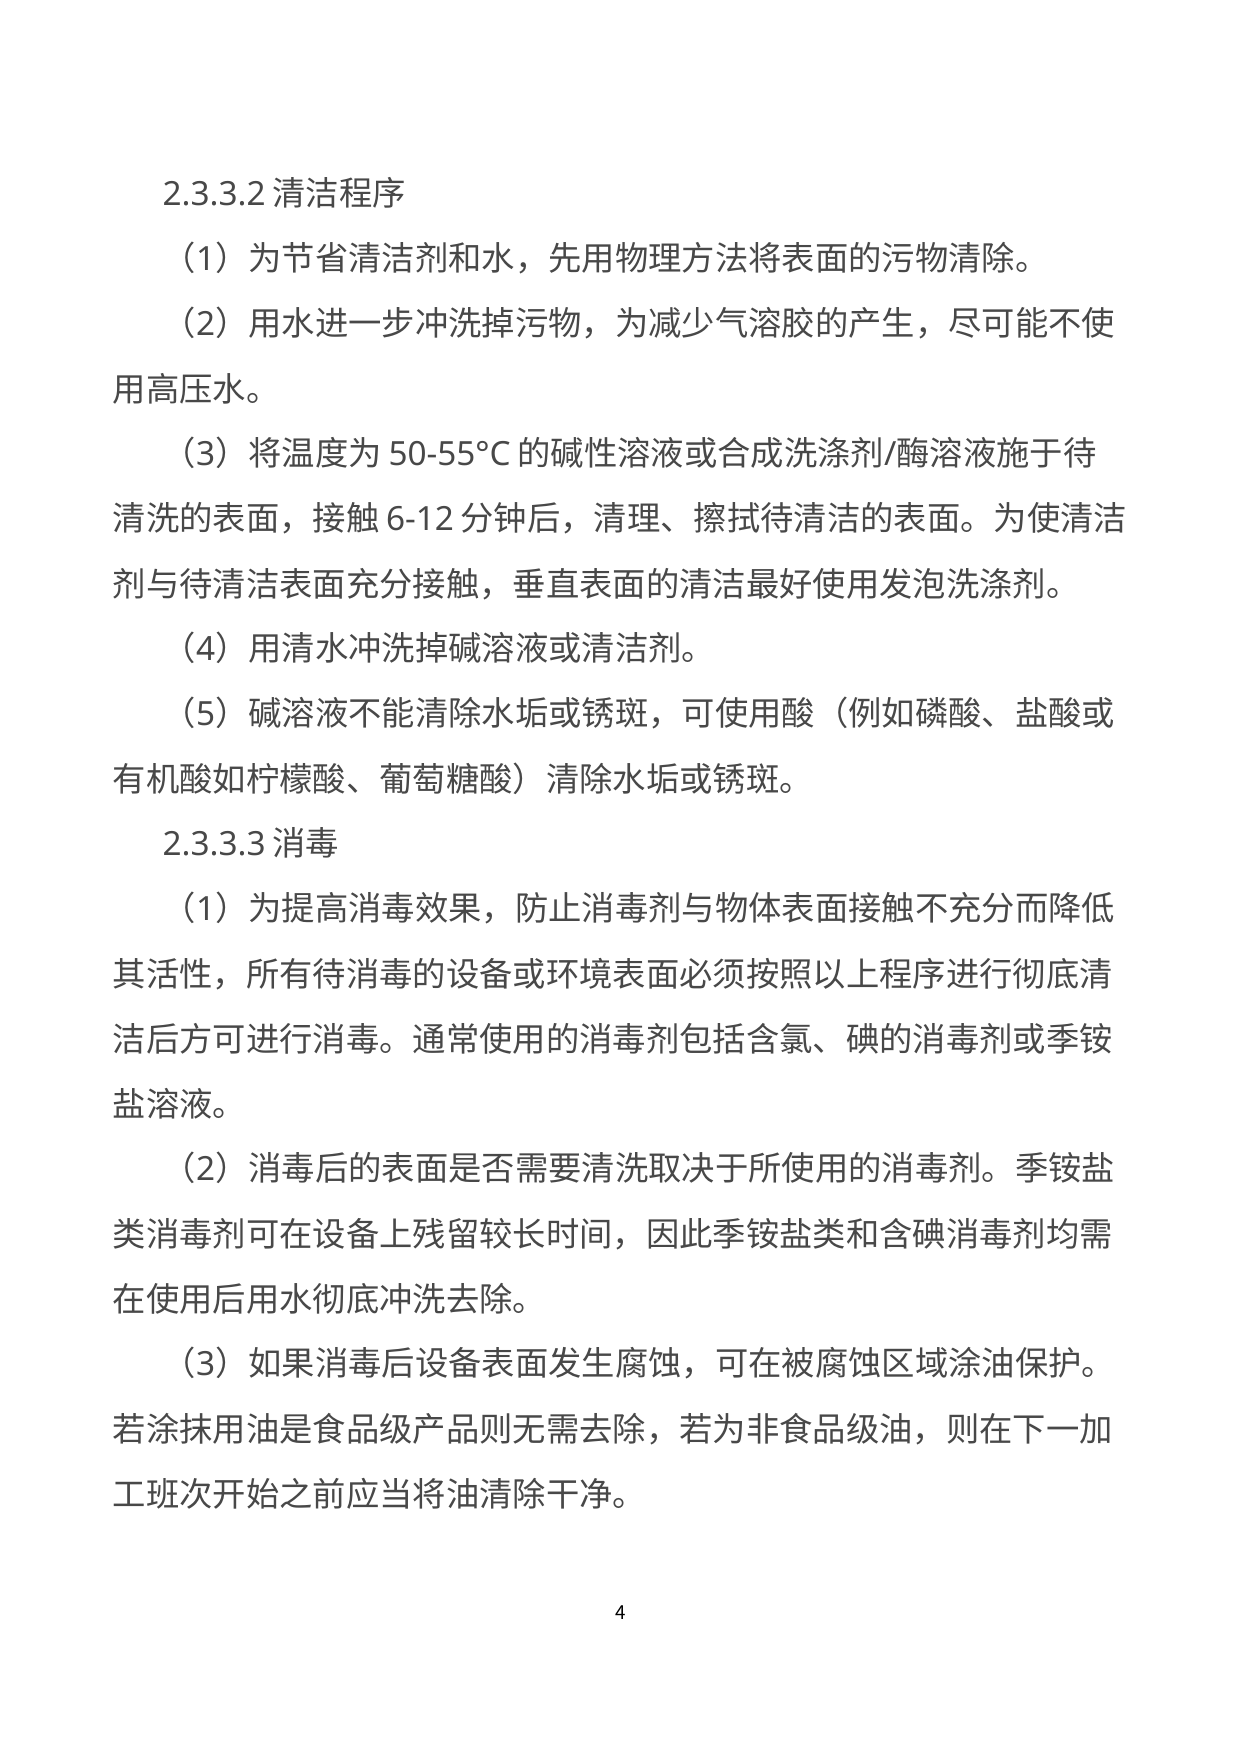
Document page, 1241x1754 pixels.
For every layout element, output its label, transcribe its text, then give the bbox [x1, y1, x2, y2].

text （3）如果消毒后设备表面发生腐蚀，可在被腐蚀区域涂油保护。若涂抹用油是食品级产品则无需去除，若为非食品级油，则在下一加工班次开始之前应当将油清除干净。 [112, 1329, 1128, 1524]
text （1）为节省清洁剂和水，先用物理方法将表面的污物清除。 [112, 224, 1128, 289]
text （1）为提高消毒效果，防止消毒剂与物体表面接触不充分而降低其活性，所有待消毒的设备或环境表面必须按照以上程序进行彻底清洁后方可进行消毒。通常使用的消毒剂包括含氯、碘的消毒剂或季铵盐溶液。 [112, 874, 1128, 1134]
text （3）将温度为50-55°C的碱性溶液或合成洗涤剂/酶溶液施于待清洗的表面，接触6-12分钟后，清理、擦拭待清洁的表面。为使清洁剂与待清洁表面充分接触，垂直表面的清洁最好使用发泡洗涤剂。 [112, 419, 1128, 614]
text （4）用清水冲洗掉碱溶液或清洁剂。 [112, 614, 1128, 679]
text （2）消毒后的表面是否需要清洗取决于所使用的消毒剂。季铵盐类消毒剂可在设备上残留较长时间，因此季铵盐类和含碘消毒剂均需在使用后用水彻底冲洗去除。 [112, 1134, 1128, 1329]
text 2.3.3.3消毒 [112, 809, 1128, 874]
text （5）碱溶液不能清除水垢或锈斑，可使用酸（例如磷酸、盐酸或有机酸如柠檬酸、葡萄糖酸）清除水垢或锈斑。 [112, 679, 1128, 809]
text （2）用水进一步冲洗掉污物，为减少气溶胶的产生，尽可能不使用高压水。 [112, 289, 1128, 419]
text 2.3.3.2清洁程序 [112, 159, 1128, 224]
